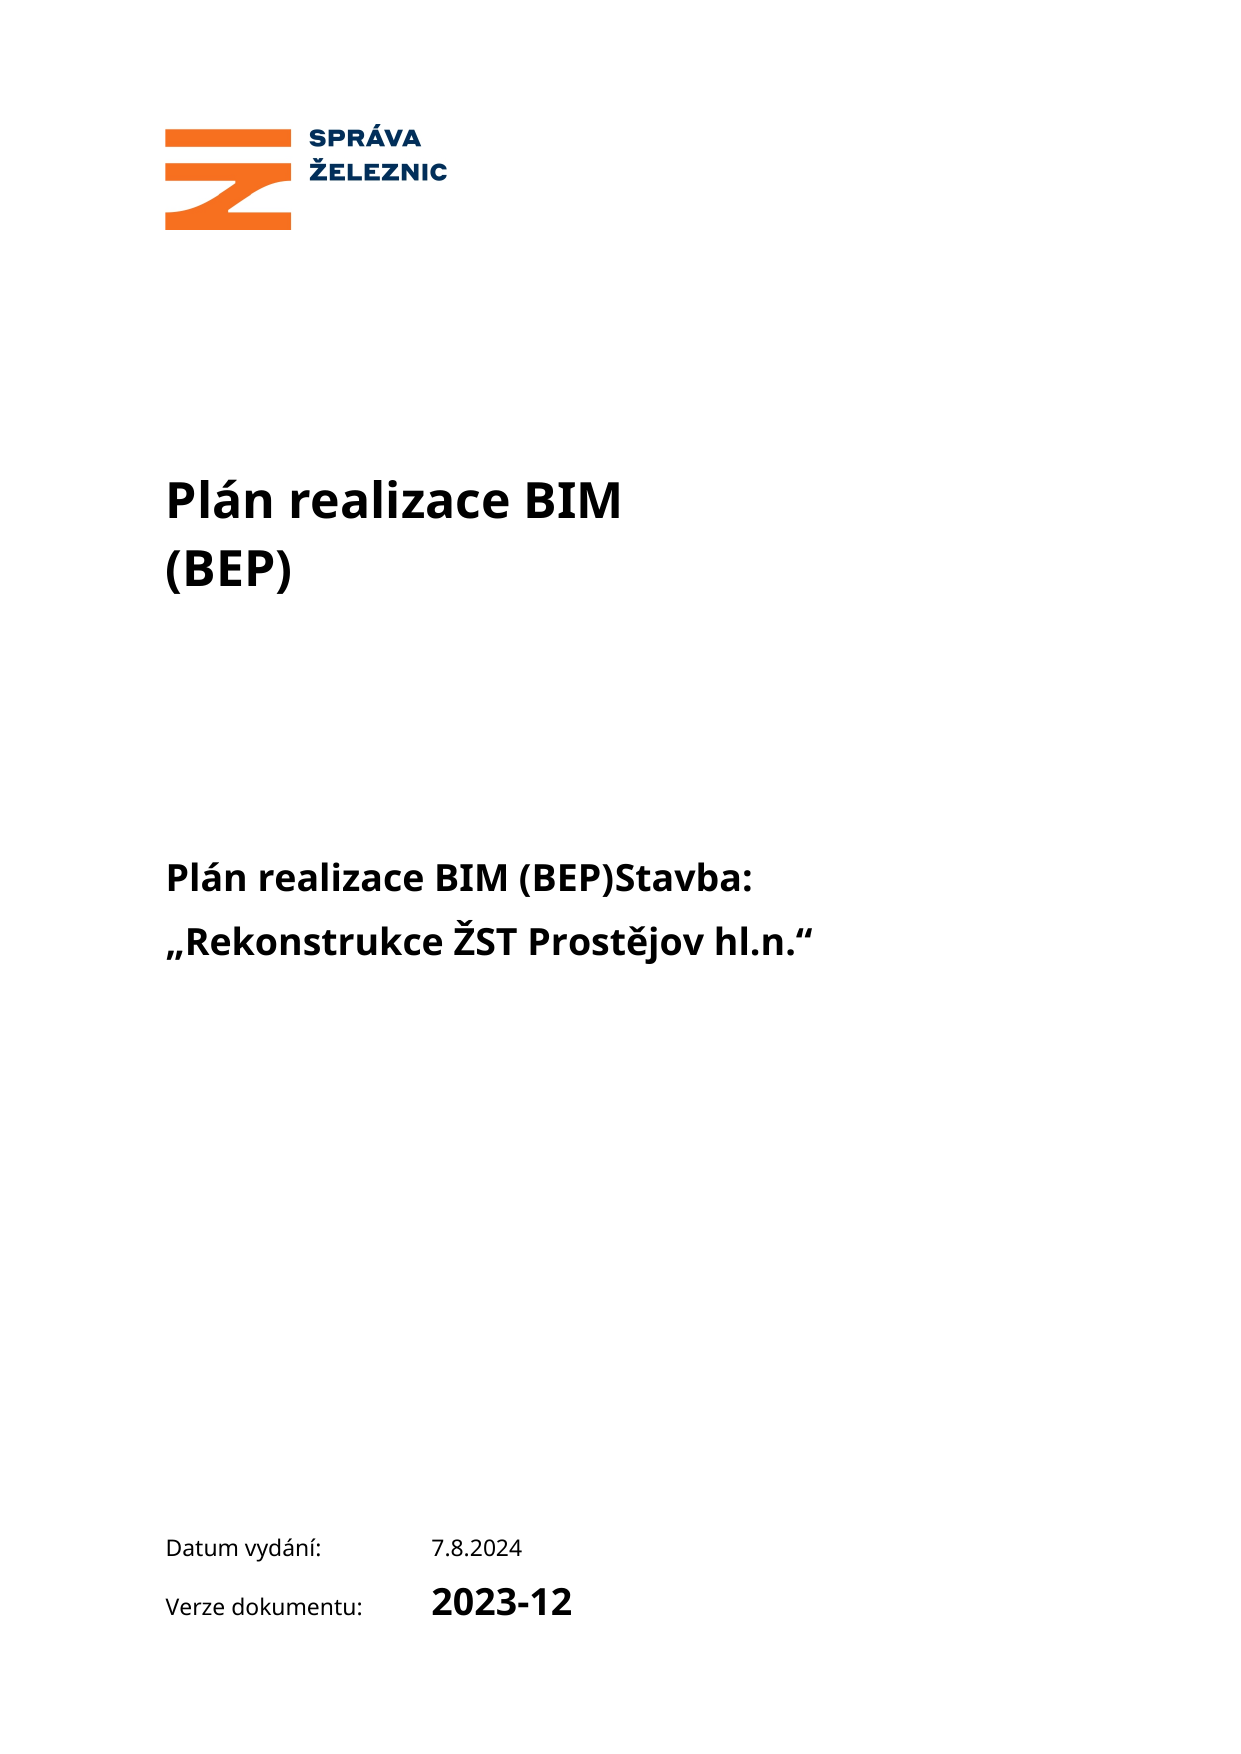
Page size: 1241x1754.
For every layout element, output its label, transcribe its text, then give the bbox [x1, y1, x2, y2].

picture [165, 124, 447, 230]
text Stavba: [165, 852, 1075, 903]
